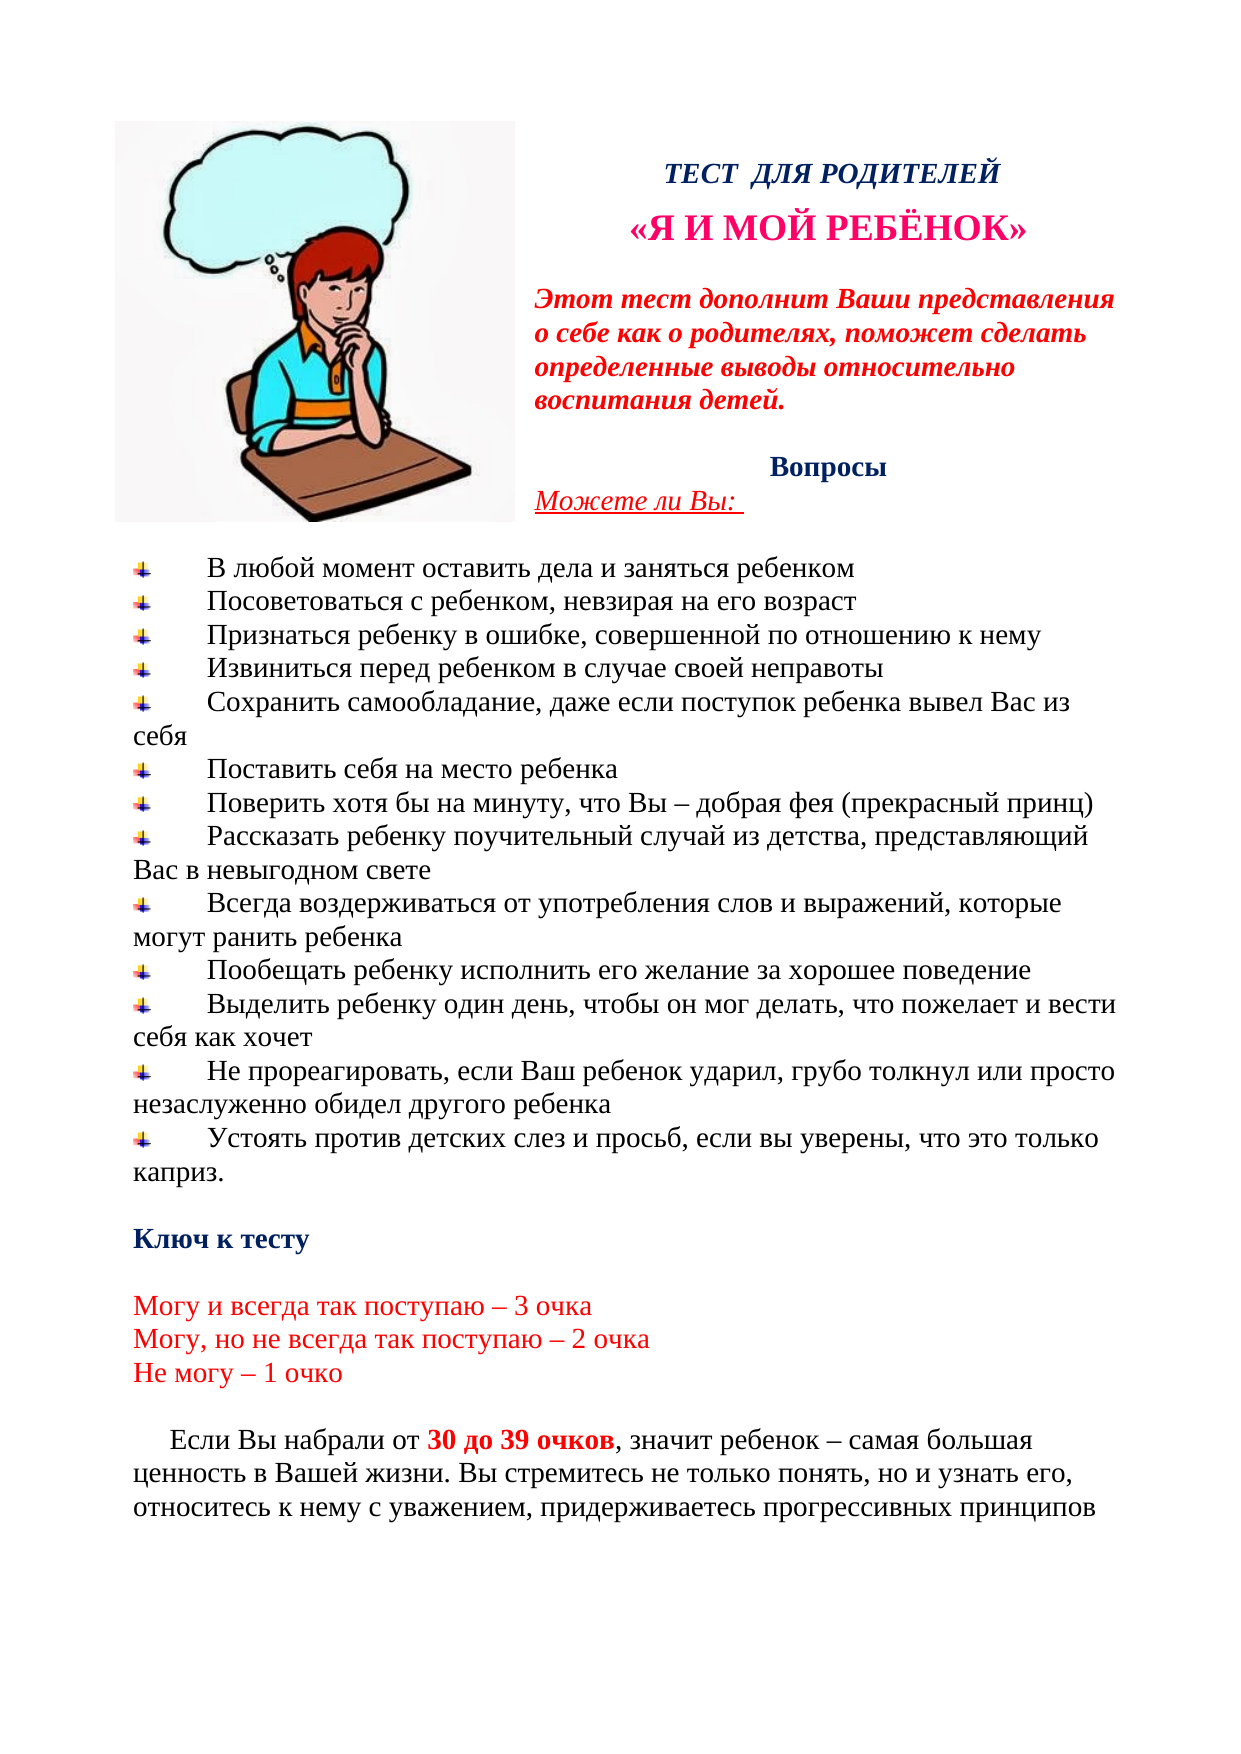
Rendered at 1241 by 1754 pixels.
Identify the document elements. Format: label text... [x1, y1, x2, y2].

list Извиниться перед ребенком в случае своей неправоты [133, 651, 1122, 684]
picture [133, 594, 151, 611]
list Поставить себя на место ребенка [133, 751, 1122, 785]
list Поверить хотя бы на минуту, что Вы – добрая фея (прекрасный принц) [133, 785, 1122, 818]
list Устоять против детских слез и просьб, если вы уверены, что это только каприз. [133, 1120, 1122, 1187]
picture [133, 996, 151, 1014]
picture [114, 121, 516, 522]
picture [133, 560, 151, 578]
text Ключ к тесту [133, 1221, 1122, 1254]
text Если Вы набрали от 30 до 39 очков, значит ребенок – самая большая ценность в Вашей жизни. Вы стремитесь не только понять, но и узнать его, относитесь к нему с уважением, придерживаетесь прогрессивных принципов [133, 1422, 1122, 1523]
picture [133, 761, 151, 779]
text Можете ли Вы: [516, 483, 1122, 516]
text «я и мой ребёнок» [516, 205, 1122, 248]
picture [133, 694, 151, 712]
text Вопросы [516, 449, 1122, 483]
picture [133, 627, 151, 645]
text ТЕСТ ДЛЯ РОДИТЕЛЕЙ [516, 156, 1122, 189]
picture [133, 661, 151, 678]
text Могу, но не всегда так поступаю – 2 очка [133, 1321, 1122, 1355]
list Сохранить самообладание, даже если поступок ребенка вывел Вас из себя [133, 684, 1122, 751]
list Не прореагировать, если Ваш ребенок ударил, грубо толкнул или просто незаслуженно обидел другого ребенка [133, 1053, 1122, 1120]
list Выделить ребенку один день, чтобы он мог делать, что пожелает и вести себя как хочет [133, 986, 1122, 1053]
list В любой момент оставить дела и заняться ребенком [133, 550, 1122, 583]
list Пообещать ребенку исполнить его желание за хорошее поведение [133, 952, 1122, 986]
picture [133, 896, 151, 913]
text Могу и всегда так поступаю – 3 очка [133, 1288, 1122, 1321]
picture [133, 1063, 151, 1081]
list Всегда воздерживаться от употребления слов и выражений, которые могут ранить ребенка [133, 885, 1122, 952]
picture [133, 795, 151, 812]
picture [133, 829, 151, 846]
list Рассказать ребенку поучительный случай из детства, представляющий Вас в невыгодном свете [133, 818, 1122, 885]
text Не могу – 1 очко [133, 1355, 1122, 1388]
text Этот тест дополнит Ваши представления о себе как о родителях, поможет сделать определенные выводы относительно воспитания детей. [516, 282, 1122, 416]
picture [133, 1130, 151, 1148]
list Признаться ребенку в ошибке, совершенной по отношению к нему [133, 617, 1122, 651]
picture [133, 963, 151, 980]
list Посоветоваться с ребенком, невзирая на его возраст [133, 583, 1122, 617]
